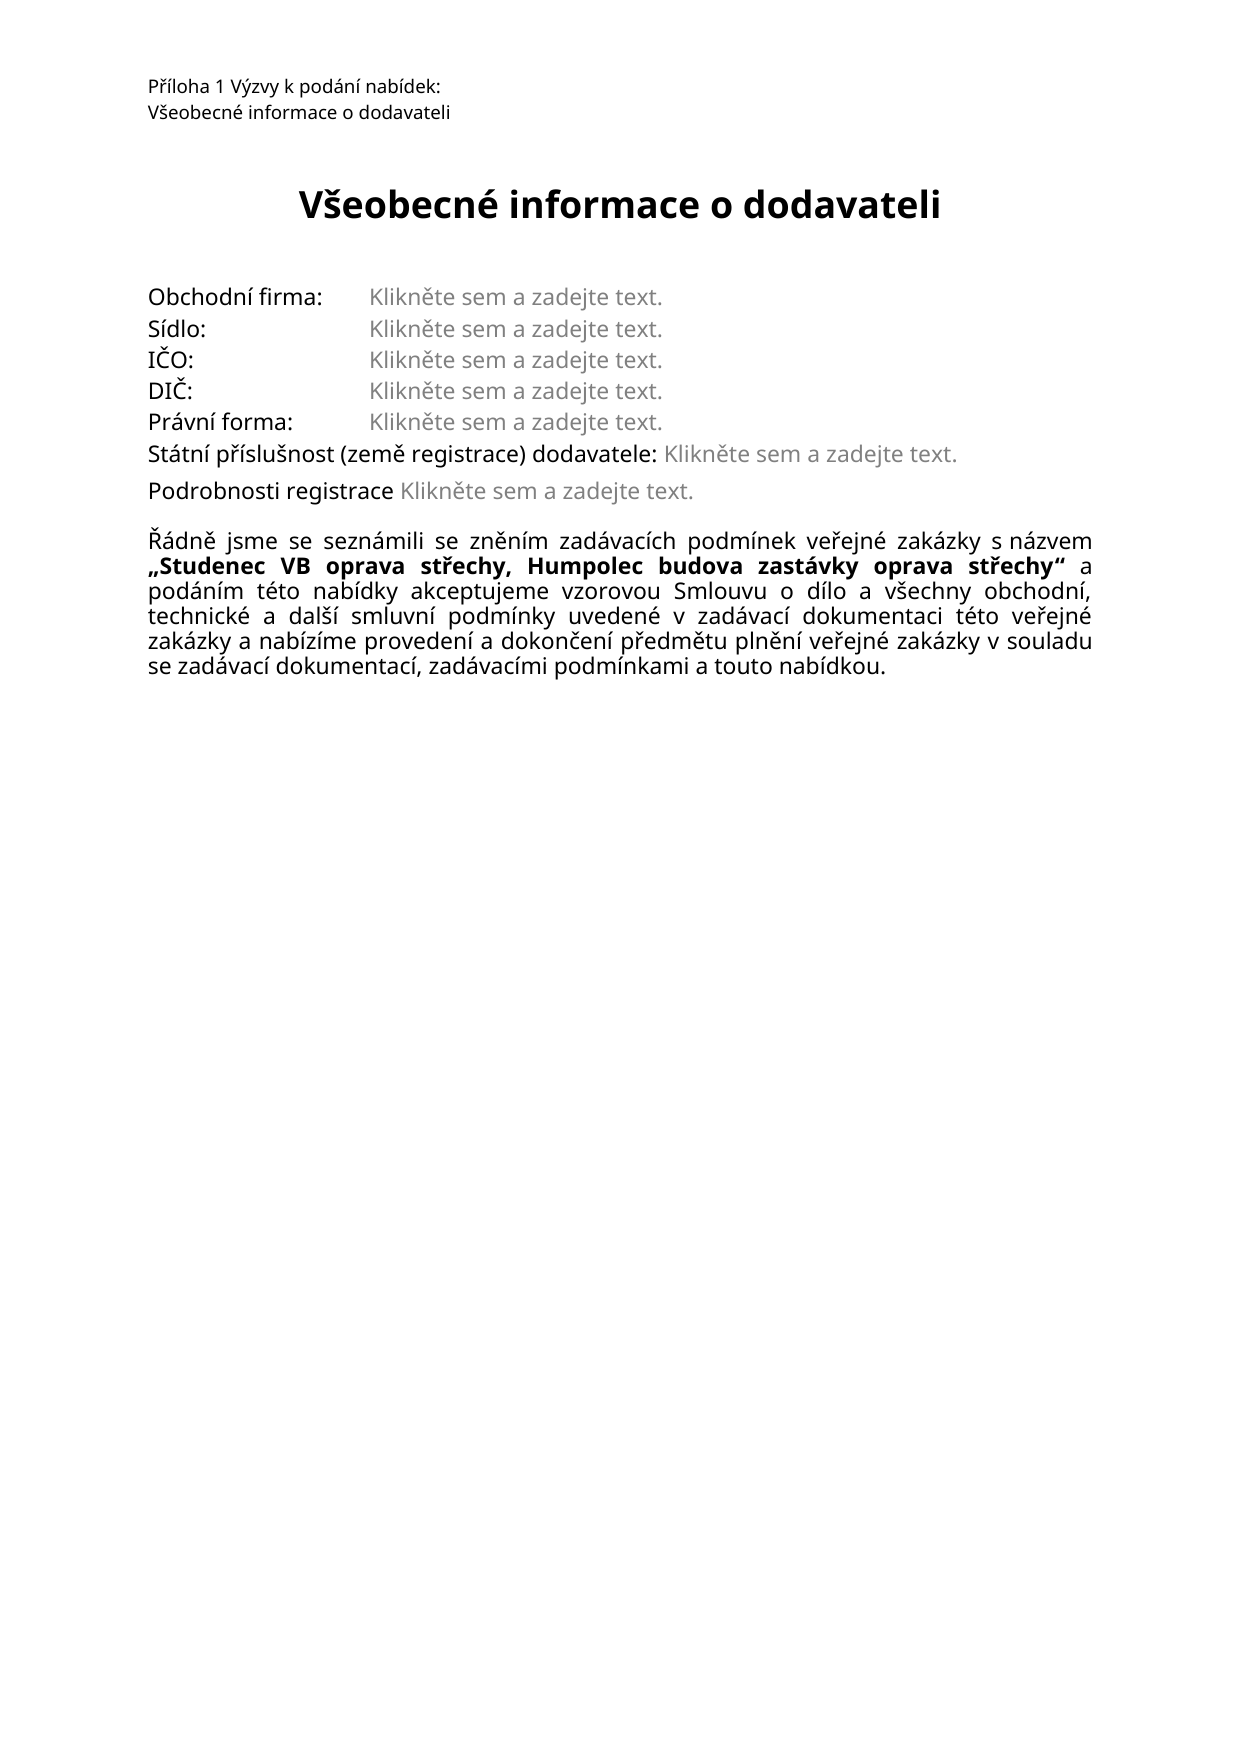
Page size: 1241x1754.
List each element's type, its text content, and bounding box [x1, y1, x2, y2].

text IČO: [148, 348, 1093, 373]
text Státní příslušnost (země registrace) dodavatele: [148, 442, 1093, 467]
text Obchodní firma: [148, 286, 1093, 311]
title Všeobecné informace o dodavateli [148, 178, 1093, 229]
text Řádně jsme se seznámili se zněním zadávacích podmínek veřejné zakázky s názvem „Studenec VB oprava střechy, Humpolec budova zastávky oprava střechy“ a podáním této nabídky akceptujeme vzorovou Smlouvu o dílo a všechny obchodní, technické a další smluvní podmínky uvedené v zadávací dokumentaci této veřejné zakázky a nabízíme provedení a dokončení předmětu plnění veřejné zakázky v souladu se zadávací dokumentací, zadávacími podmínkami a touto nabídkou. [148, 529, 1093, 679]
text Právní forma: [148, 411, 1093, 436]
text DIČ: [148, 379, 1093, 404]
text Podrobnosti registrace [148, 479, 1093, 504]
text Sídlo: [148, 317, 1093, 342]
